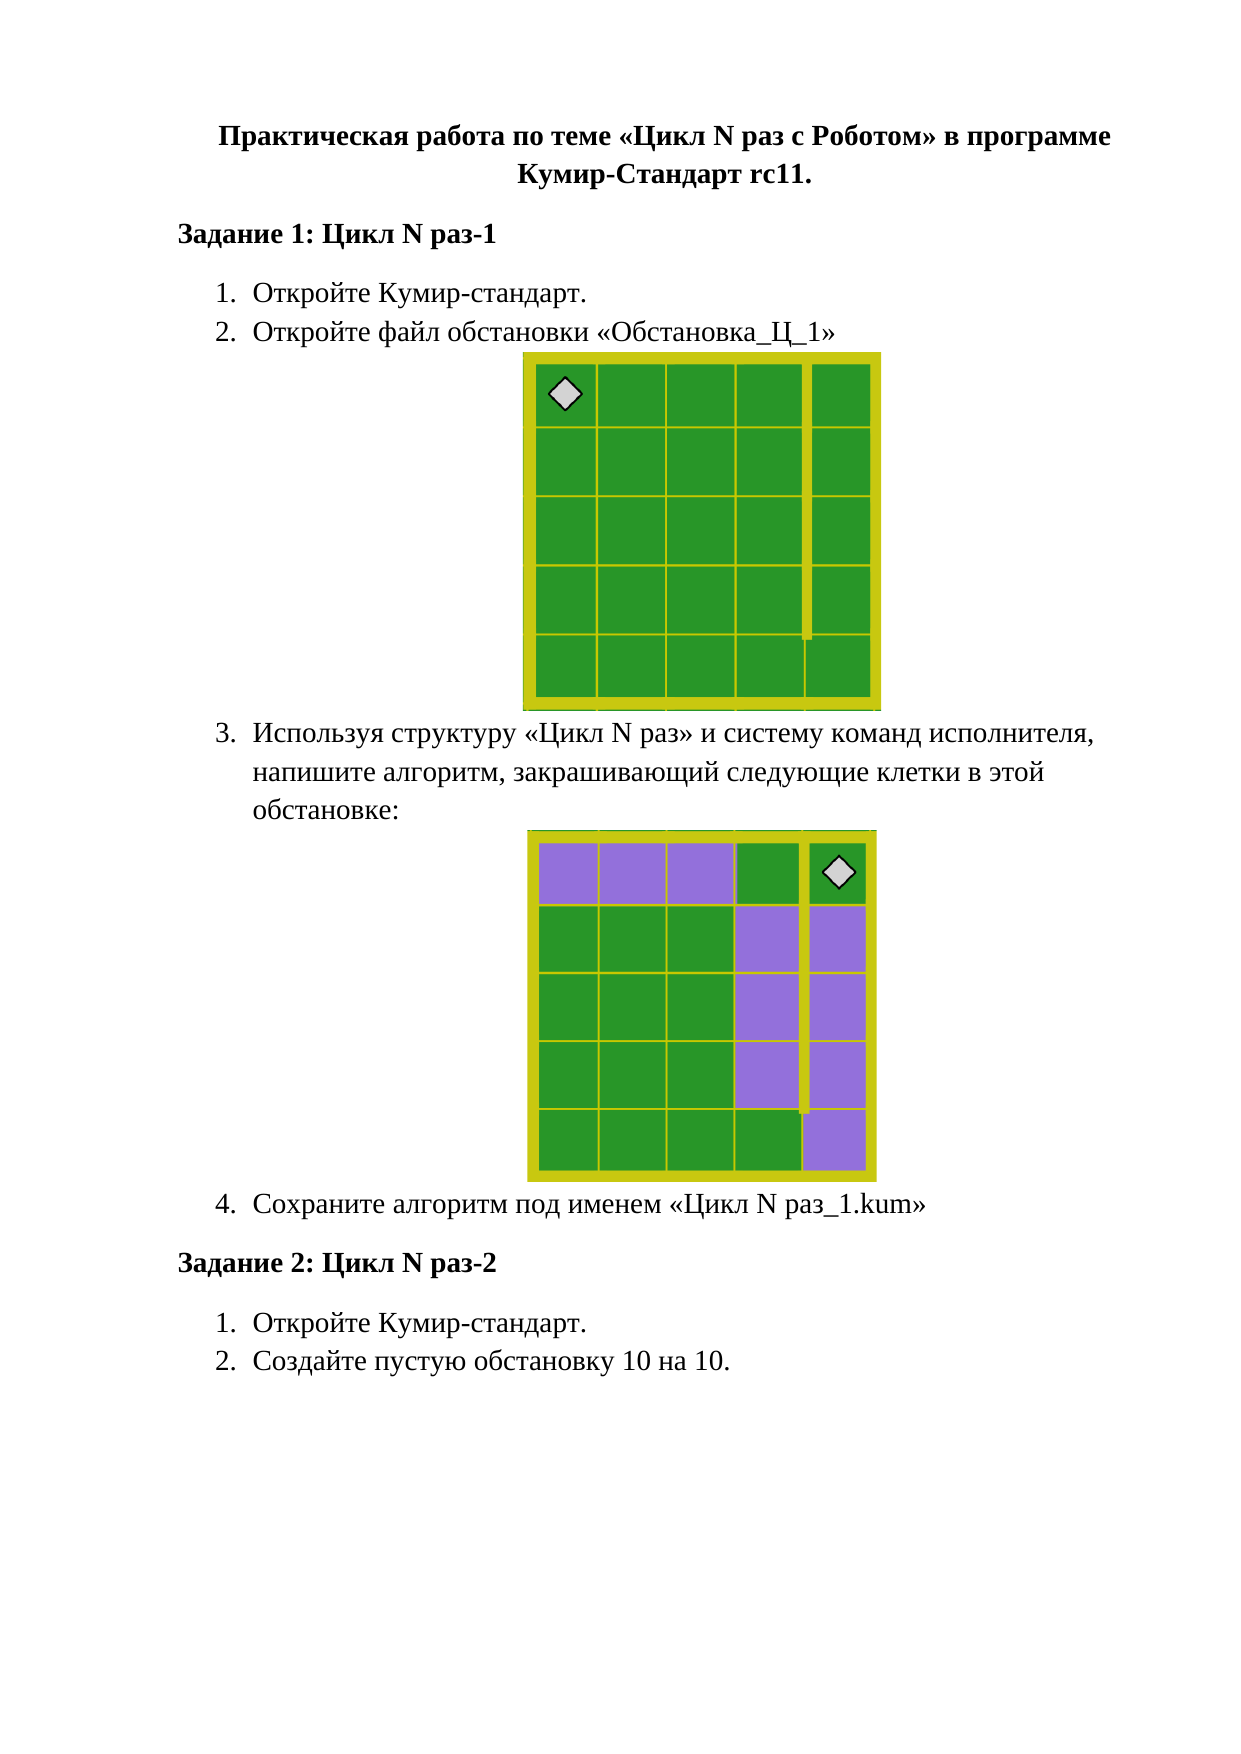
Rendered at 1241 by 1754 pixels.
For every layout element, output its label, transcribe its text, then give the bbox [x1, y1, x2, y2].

picture [527, 830, 877, 1182]
text Практическая работа по теме «Цикл N раз с Роботом» в программе Кумир-Стандарт rc11. [177, 118, 1152, 190]
text Задание 1: Цикл N раз-1 [177, 216, 1152, 249]
list Используя структуру «Цикл N раз» и систему команд исполнителя, напишите алгоритм, закрашивающий следующие клетки в этой обстановке: [215, 715, 1152, 826]
text Задание 2: Цикл N раз-2 [177, 1245, 1152, 1279]
list Сохраните алгоритм под именем «Цикл N раз_1.kum» [215, 1186, 1152, 1219]
list Откройте Кумир-стандарт. [215, 275, 1152, 309]
list Откройте Кумир-стандарт. [215, 1305, 1152, 1338]
list Откройте файл обстановки «Обстановка_Ц_1» [215, 314, 1152, 347]
list Создайте пустую обстановку 10 на 10. [215, 1343, 1152, 1377]
picture [522, 352, 882, 711]
